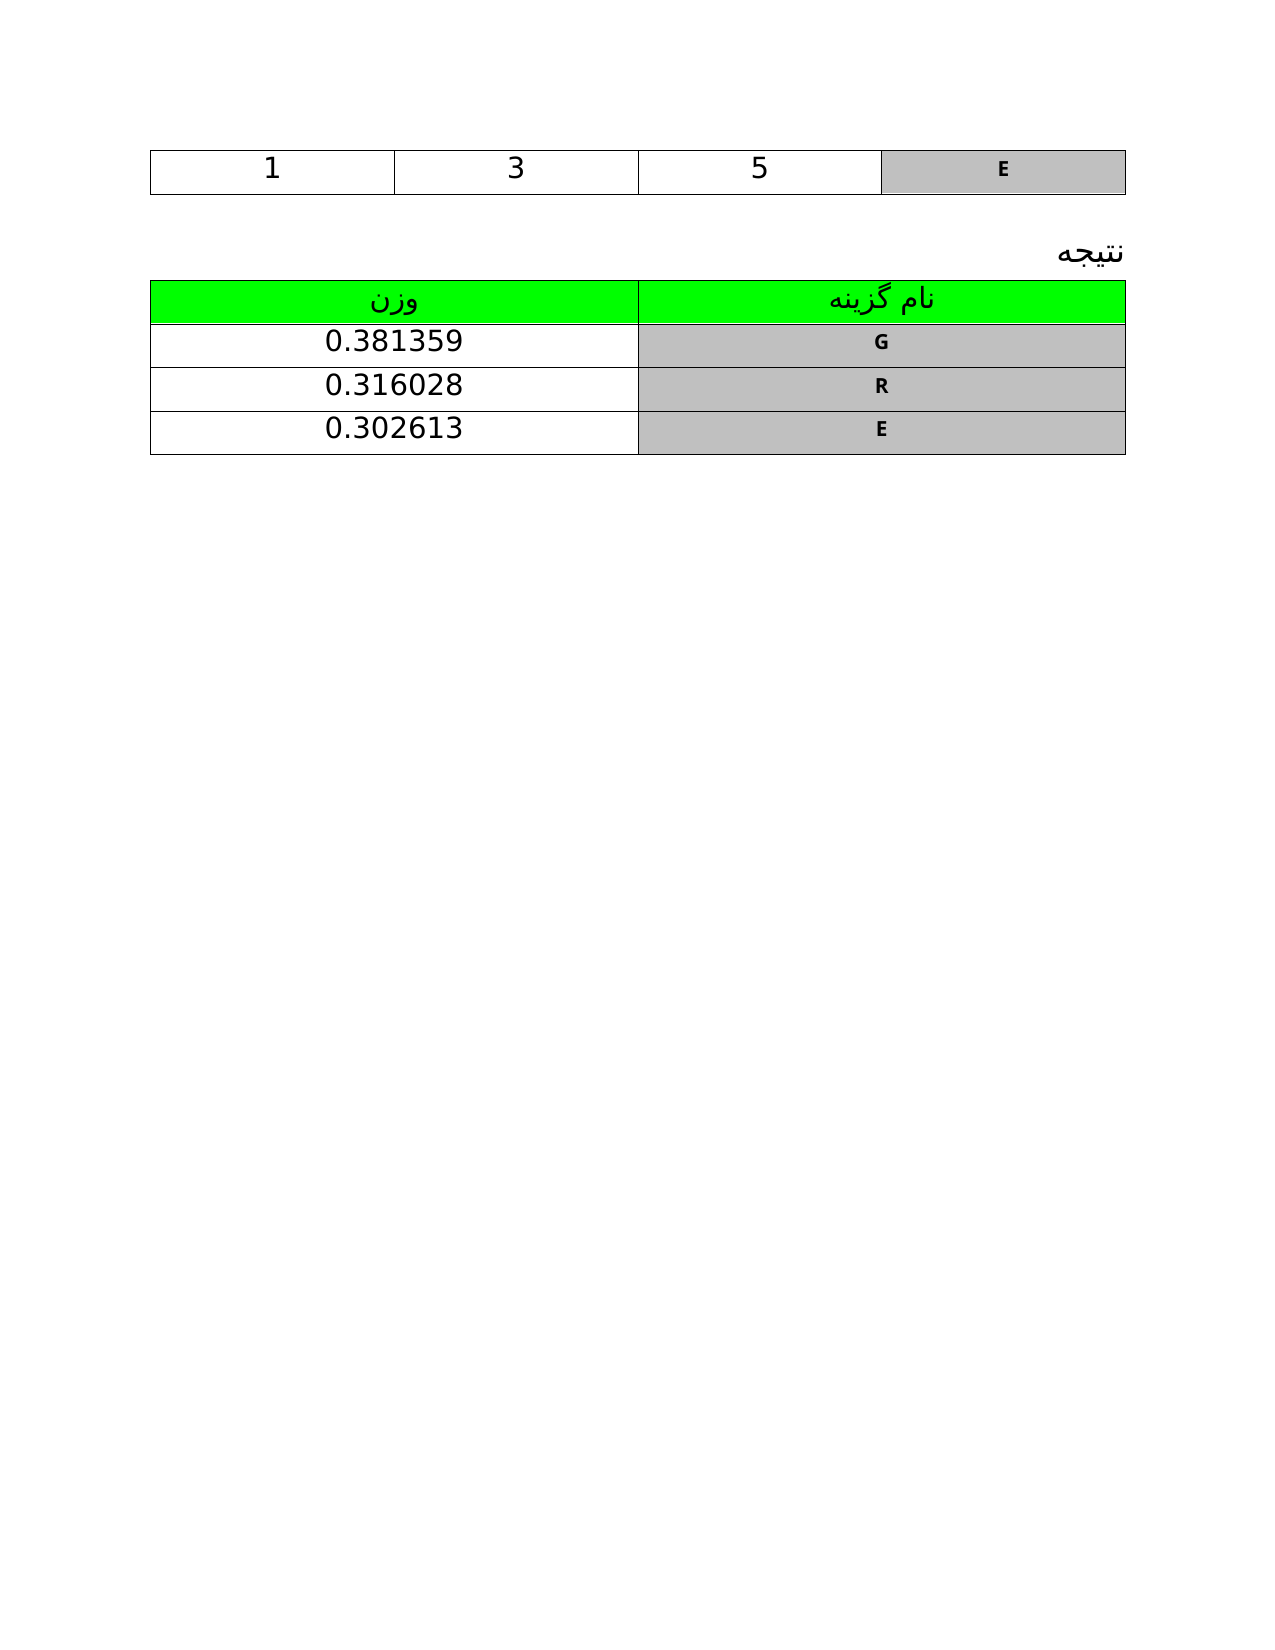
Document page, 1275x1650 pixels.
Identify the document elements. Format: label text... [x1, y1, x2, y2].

table_cell 5 [639, 151, 881, 193]
table_cell R [639, 368, 1125, 411]
text نتیجه [150, 232, 1125, 271]
table_cell G [639, 325, 1125, 367]
table_cell 0.316028 [151, 368, 638, 411]
table_header نام گزینه [639, 281, 1125, 323]
table_cell 3 [395, 151, 638, 193]
table_cell E [639, 412, 1125, 454]
table_header وزن [151, 281, 638, 323]
table_cell 1 [151, 151, 394, 193]
table_cell E [882, 151, 1125, 193]
table_cell 0.302613 [151, 412, 638, 454]
table_cell 0.381359 [151, 325, 638, 367]
